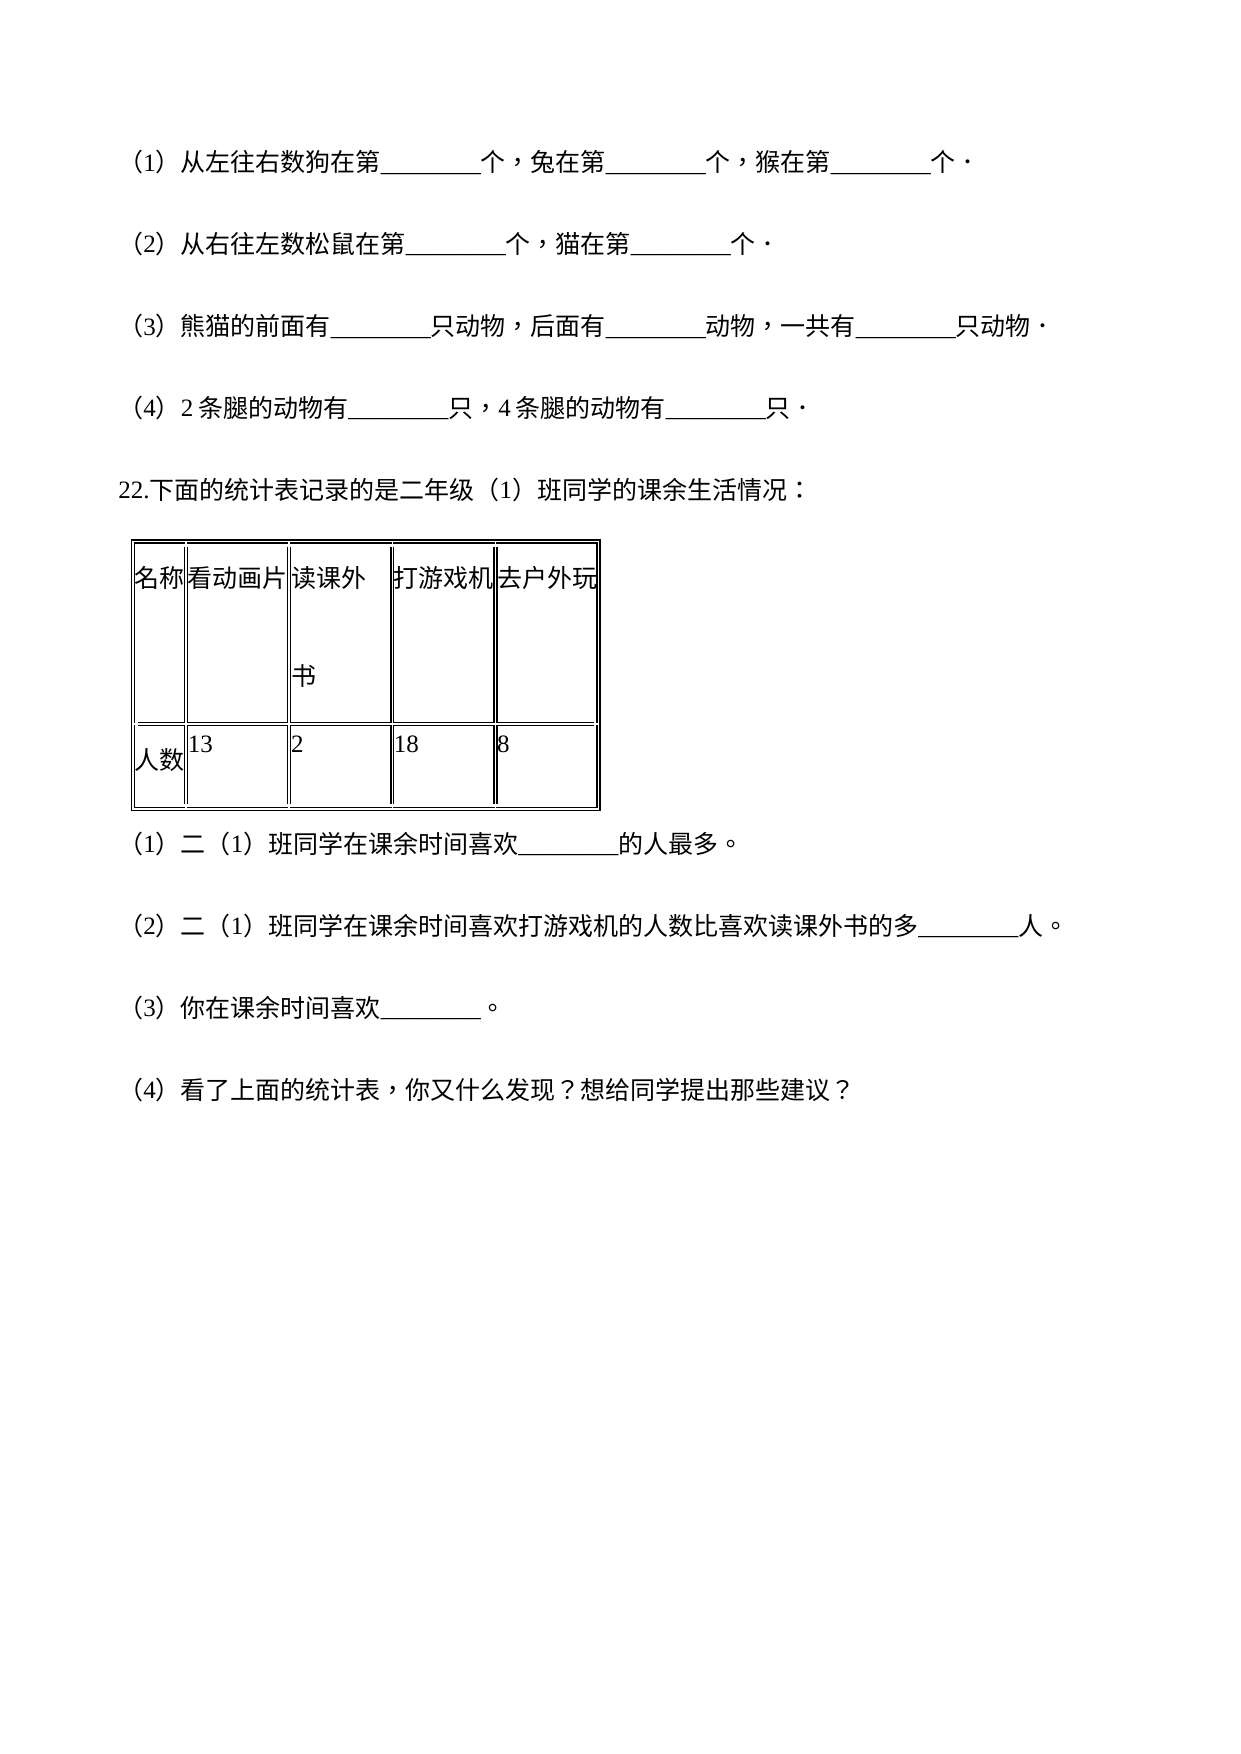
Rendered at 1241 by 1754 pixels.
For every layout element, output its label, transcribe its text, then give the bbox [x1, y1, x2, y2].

table_cell 18 [392, 726, 495, 807]
text （4）2条腿的动物有________只，4条腿的动物有________只． [118, 375, 1122, 440]
table_header 看动画片 [186, 541, 289, 722]
table_cell 8 [495, 722, 598, 807]
text 22.下面的统计表记录的是二年级（1）班同学的课余生活情况： [118, 457, 1122, 522]
text （2）二（1）班同学在课余时间喜欢打游戏机的人数比喜欢读课外书的多________人。 [118, 893, 1122, 958]
text （3）你在课余时间喜欢________。 [118, 975, 1122, 1040]
text （1）从左往右数狗在第________个，兔在第________个，猴在第________个． [118, 129, 1122, 194]
table_cell 2 [289, 726, 392, 807]
text （4）看了上面的统计表，你又什么发现？想给同学提出那些建议？ [118, 1057, 1122, 1122]
table_header 名称 [133, 541, 186, 722]
table_header 读课外书 [289, 543, 392, 722]
text （1）二（1）班同学在课余时间喜欢________的人最多。 [118, 811, 1122, 876]
table_header 打游戏机 [392, 543, 495, 722]
table_cell 人数 [133, 722, 186, 807]
text （3）熊猫的前面有________只动物，后面有________动物，一共有________只动物． [118, 293, 1122, 358]
table_header 去户外玩 [495, 541, 598, 722]
text （2）从右往左数松鼠在第________个，猫在第________个． [118, 211, 1122, 276]
table_cell 13 [186, 722, 289, 807]
